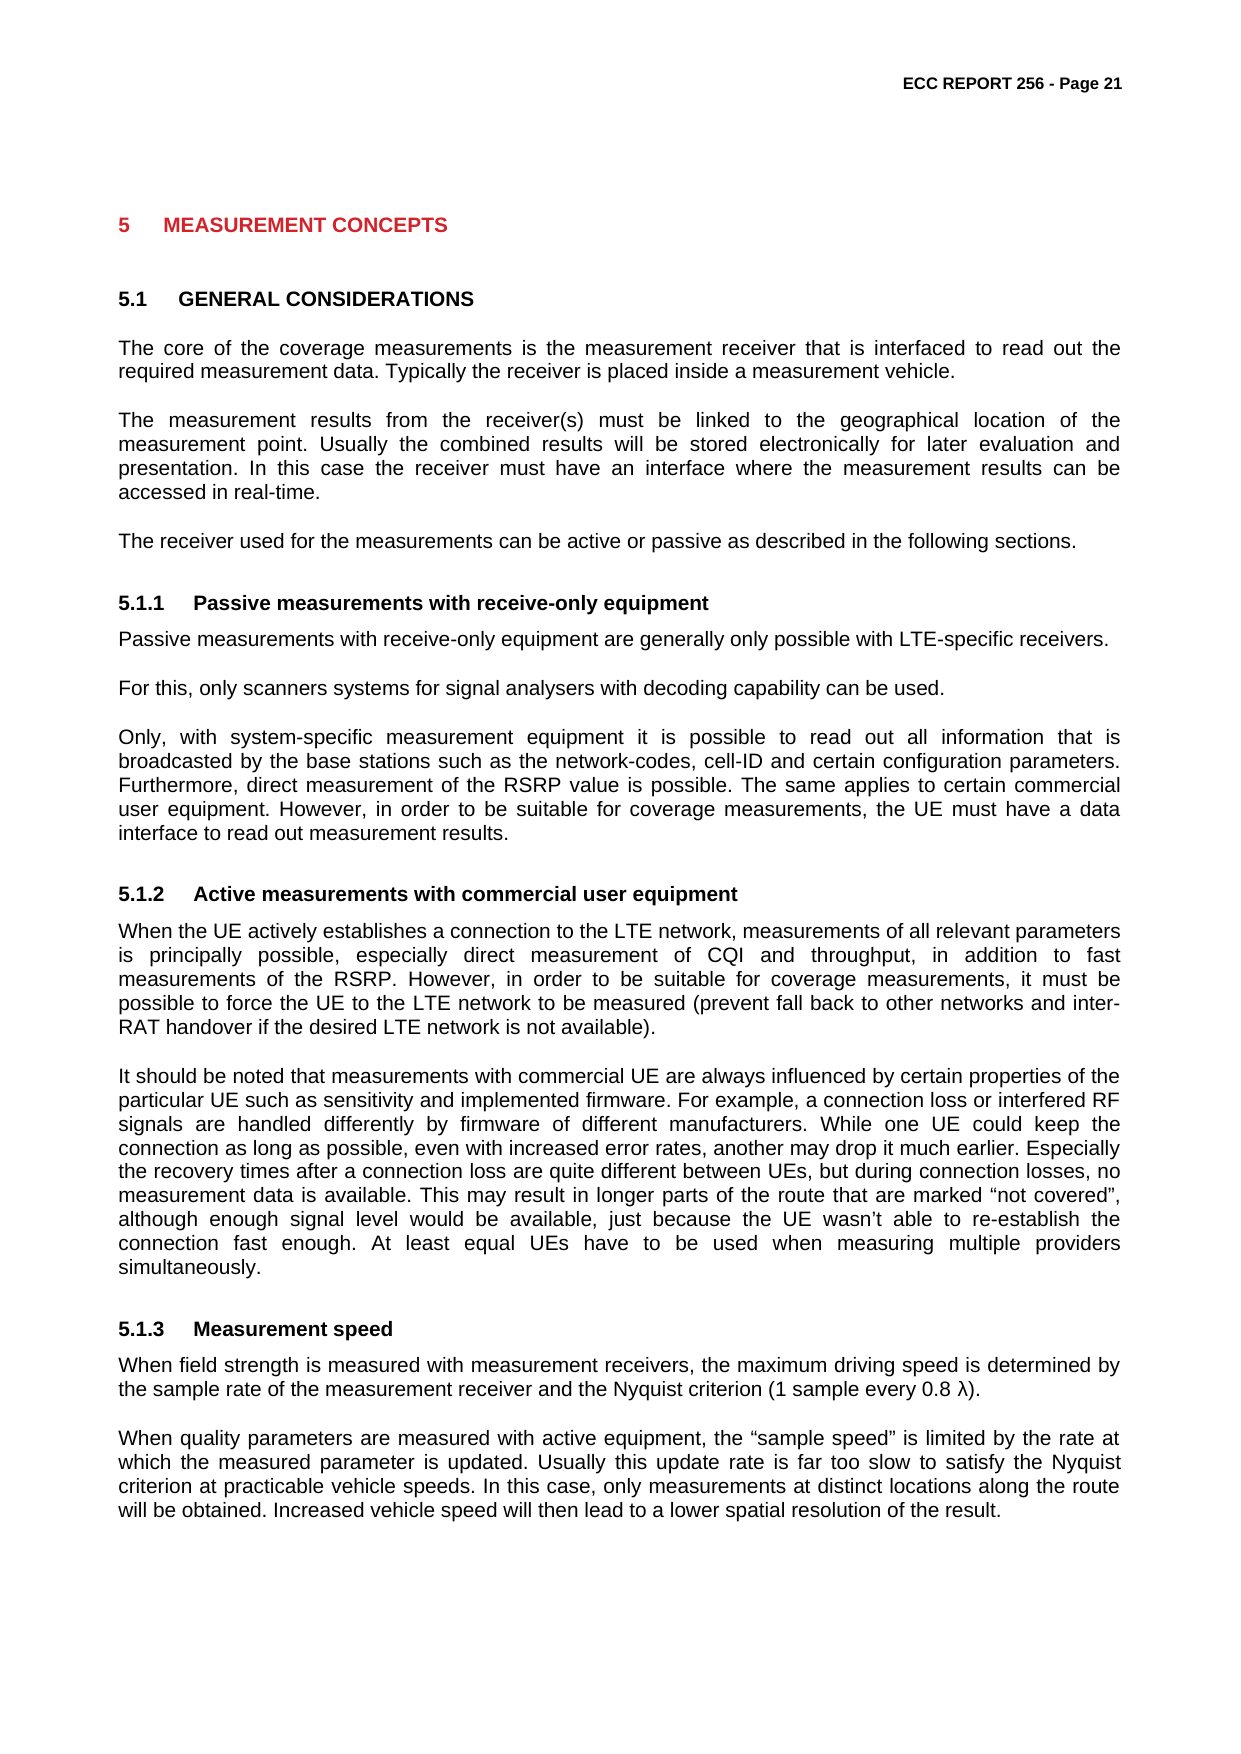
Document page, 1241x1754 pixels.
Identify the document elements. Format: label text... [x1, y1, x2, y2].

text It should be noted that measurements with commercial UE are always influenced by certain properties of the particular UE such as sensitivity and implemented firmware. For example, a connection loss or interfered RF signals are handled differently by firmware of different manufacturers. While one UE could keep the connection as long as possible, even with increased error rates, another may drop it much earlier. Especially the recovery times after a connection loss are quite different between UEs, but during connection losses, no measurement data is available. This may result in longer parts of the route that are marked “not covered”, although enough signal level would be available, just because the UE wasn’t able to re-establish the connection fast enough. At least equal UEs have to be used when measuring multiple providers simultaneously. [118, 1063, 1122, 1279]
text When field strength is measured with measurement receivers, the maximum driving speed is determined by the sample rate of the measurement receiver and the Nyquist criterion (1 sample every 0.8 λ). [118, 1353, 1122, 1401]
text Passive measurements with receive-only equipment are generally only possible with LTE-specific receivers. [118, 627, 1122, 651]
text The core of the coverage measurements is the measurement receiver that is interfaced to read out the required measurement data. Typically the receiver is placed inside a measurement vehicle. [118, 335, 1122, 383]
subtitle General considerations [118, 286, 1122, 310]
text The measurement results from the receiver(s) must be linked to the geographical location of the measurement point. Usually the combined results will be stored electronically for later evaluation and presentation. In this case the receiver must have an interface where the measurement results can be accessed in real-time. [118, 408, 1122, 504]
text For this, only scanners systems for signal analysers with decoding capability can be used. [118, 676, 1122, 700]
subtitle Measurement speed [118, 1317, 1122, 1341]
text When the UE actively establishes a connection to the LTE network, measurements of all relevant parameters is principally possible, especially direct measurement of CQI and throughput, in addition to fast measurements of the RSRP. However, in order to be suitable for coverage measurements, it must be possible to force the UE to the LTE network to be measured (prevent fall back to other networks and inter-RAT handover if the desired LTE network is not available). [118, 919, 1122, 1038]
text The receiver used for the measurements can be active or passive as described in the following sections. [118, 529, 1122, 553]
subtitle Measurement concepts [118, 212, 1122, 236]
subtitle Passive measurements with receive-only equipment [118, 591, 1122, 614]
text Only, with system-specific measurement equipment it is possible to read out all information that is broadcasted by the base stations such as the network-codes, cell-ID and certain configuration parameters. Furthermore, direct measurement of the RSRP value is possible. The same applies to certain commercial user equipment. However, in order to be suitable for coverage measurements, the UE must have a data interface to read out measurement results. [118, 725, 1122, 845]
text When quality parameters are measured with active equipment, the “sample speed” is limited by the rate at which the measured parameter is updated. Usually this update rate is far too slow to satisfy the Nyquist criterion at practicable vehicle speeds. In this case, only measurements at distinct locations along the route will be obtained. Increased vehicle speed will then lead to a lower spatial resolution of the result. [118, 1426, 1122, 1522]
subtitle Active measurements with commercial user equipment [118, 882, 1122, 906]
